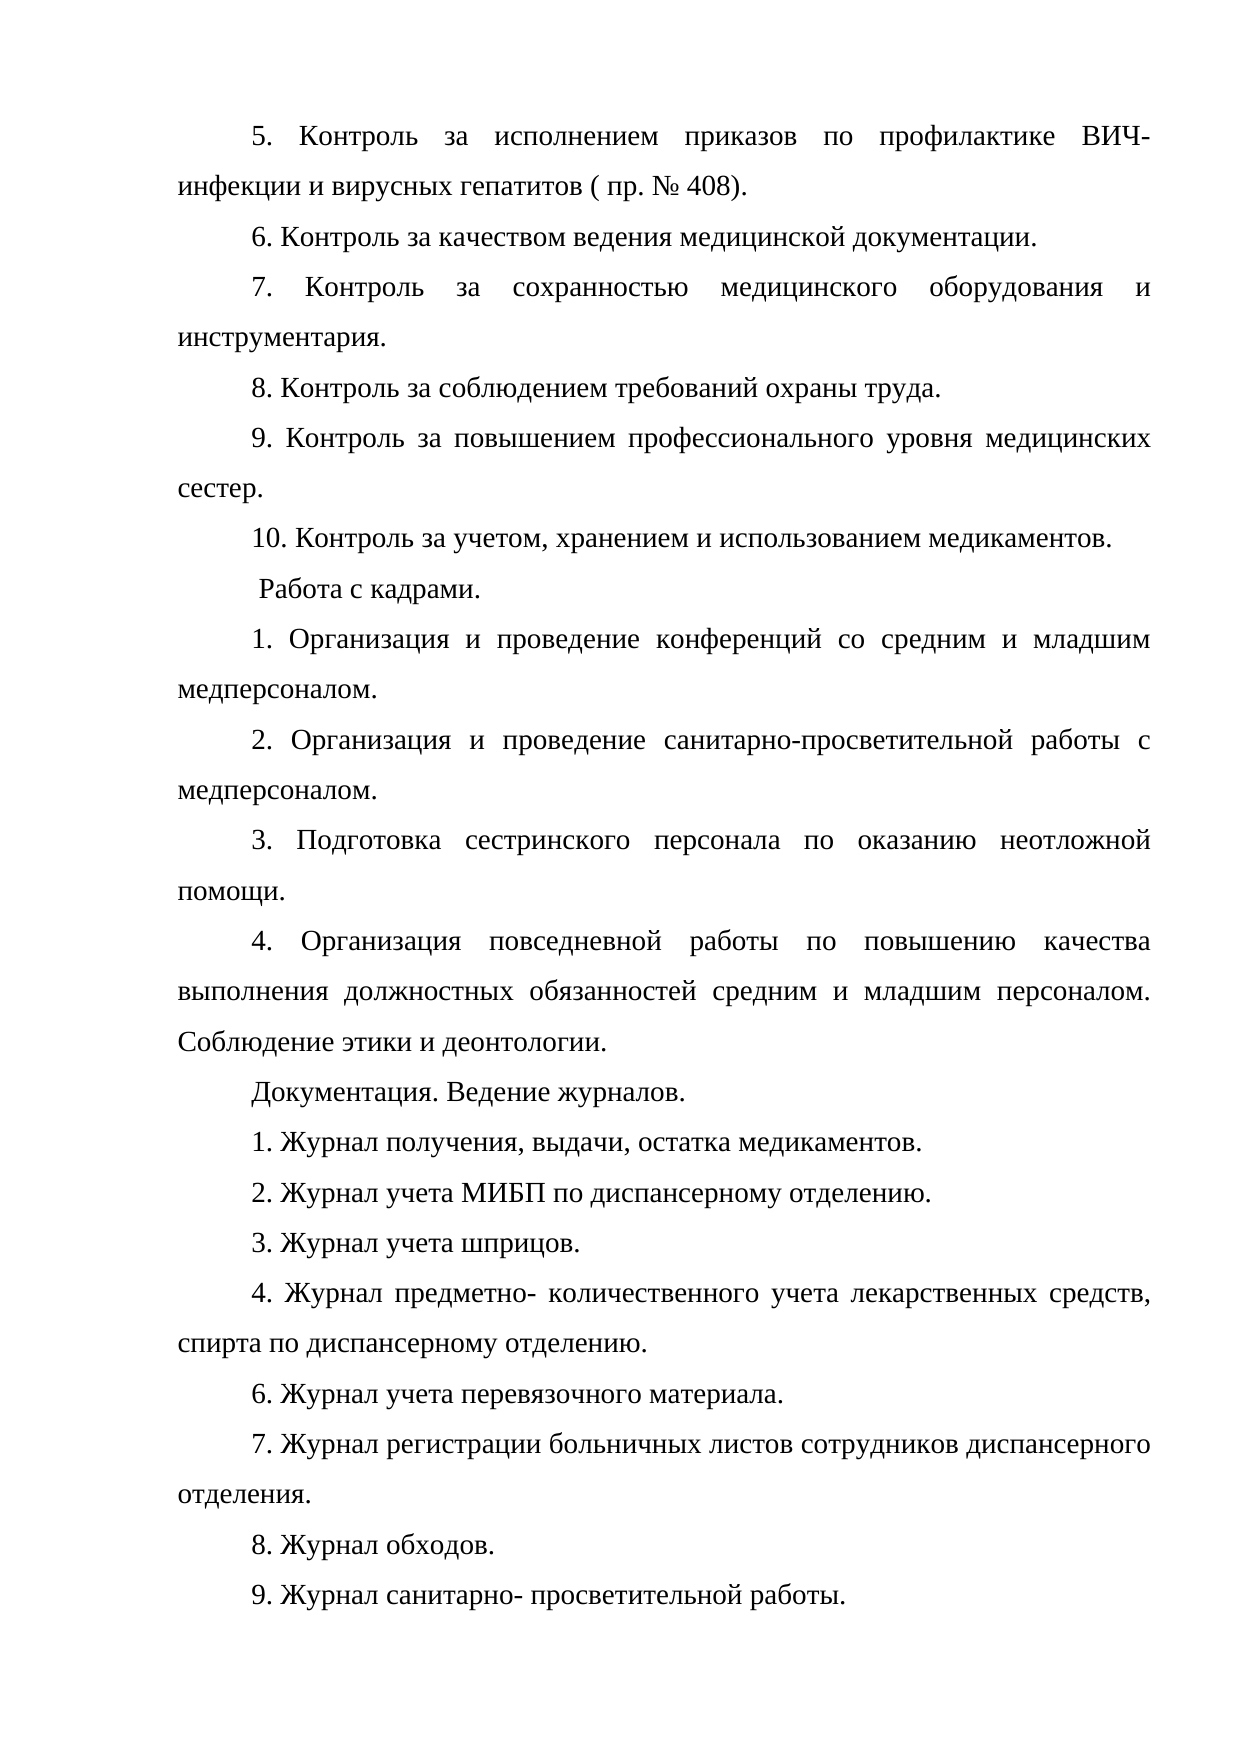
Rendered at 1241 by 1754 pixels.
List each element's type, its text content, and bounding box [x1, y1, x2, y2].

text 9. Журнал санитарно- просветительной работы. [177, 1577, 1152, 1611]
text 6. Контроль за качеством ведения медицинской документации. [177, 219, 1152, 252]
text 10. Контроль за учетом, хранением и использованием медикаментов. [177, 521, 1152, 554]
text 3. Подготовка сестринского персонала по оказанию неотложной помощи. [177, 822, 1152, 906]
text 9. Контроль за повышением профессионального уровня медицинских сестер. [177, 420, 1152, 504]
text Документация. Ведение журналов. [177, 1074, 1152, 1108]
text 4. Журнал предметно- количественного учета лекарственных средств, спирта по диспансерному отделению. [177, 1275, 1152, 1359]
text 7. Контроль за сохранностью медицинского оборудования и инструментария. [177, 269, 1152, 353]
text Работа с кадрами. [177, 571, 1152, 604]
text 6. Журнал учета перевязочного материала. [177, 1376, 1152, 1409]
text 7. Журнал регистрации больничных листов сотрудников диспансерного отделения. [177, 1426, 1152, 1510]
text 5. Контроль за исполнением приказов по профилактике ВИЧ- инфекции и вирусных гепатитов ( пр. № 408). [177, 118, 1152, 202]
text 4. Организация повседневной работы по повышению качества выполнения должностных обязанностей средним и младшим персоналом. Соблюдение этики и деонтологии. [177, 923, 1152, 1057]
text 8. Контроль за соблюдением требований охраны труда. [177, 370, 1152, 403]
text 2. Организация и проведение санитарно-просветительной работы с медперсоналом. [177, 722, 1152, 806]
text 3. Журнал учета шприцов. [177, 1225, 1152, 1258]
text 8. Журнал обходов. [177, 1527, 1152, 1560]
text 1. Журнал получения, выдачи, остатка медикаментов. [177, 1124, 1152, 1158]
text 1. Организация и проведение конференций со средним и младшим медперсоналом. [177, 621, 1152, 705]
text 2. Журнал учета МИБП по диспансерному отделению. [177, 1175, 1152, 1208]
